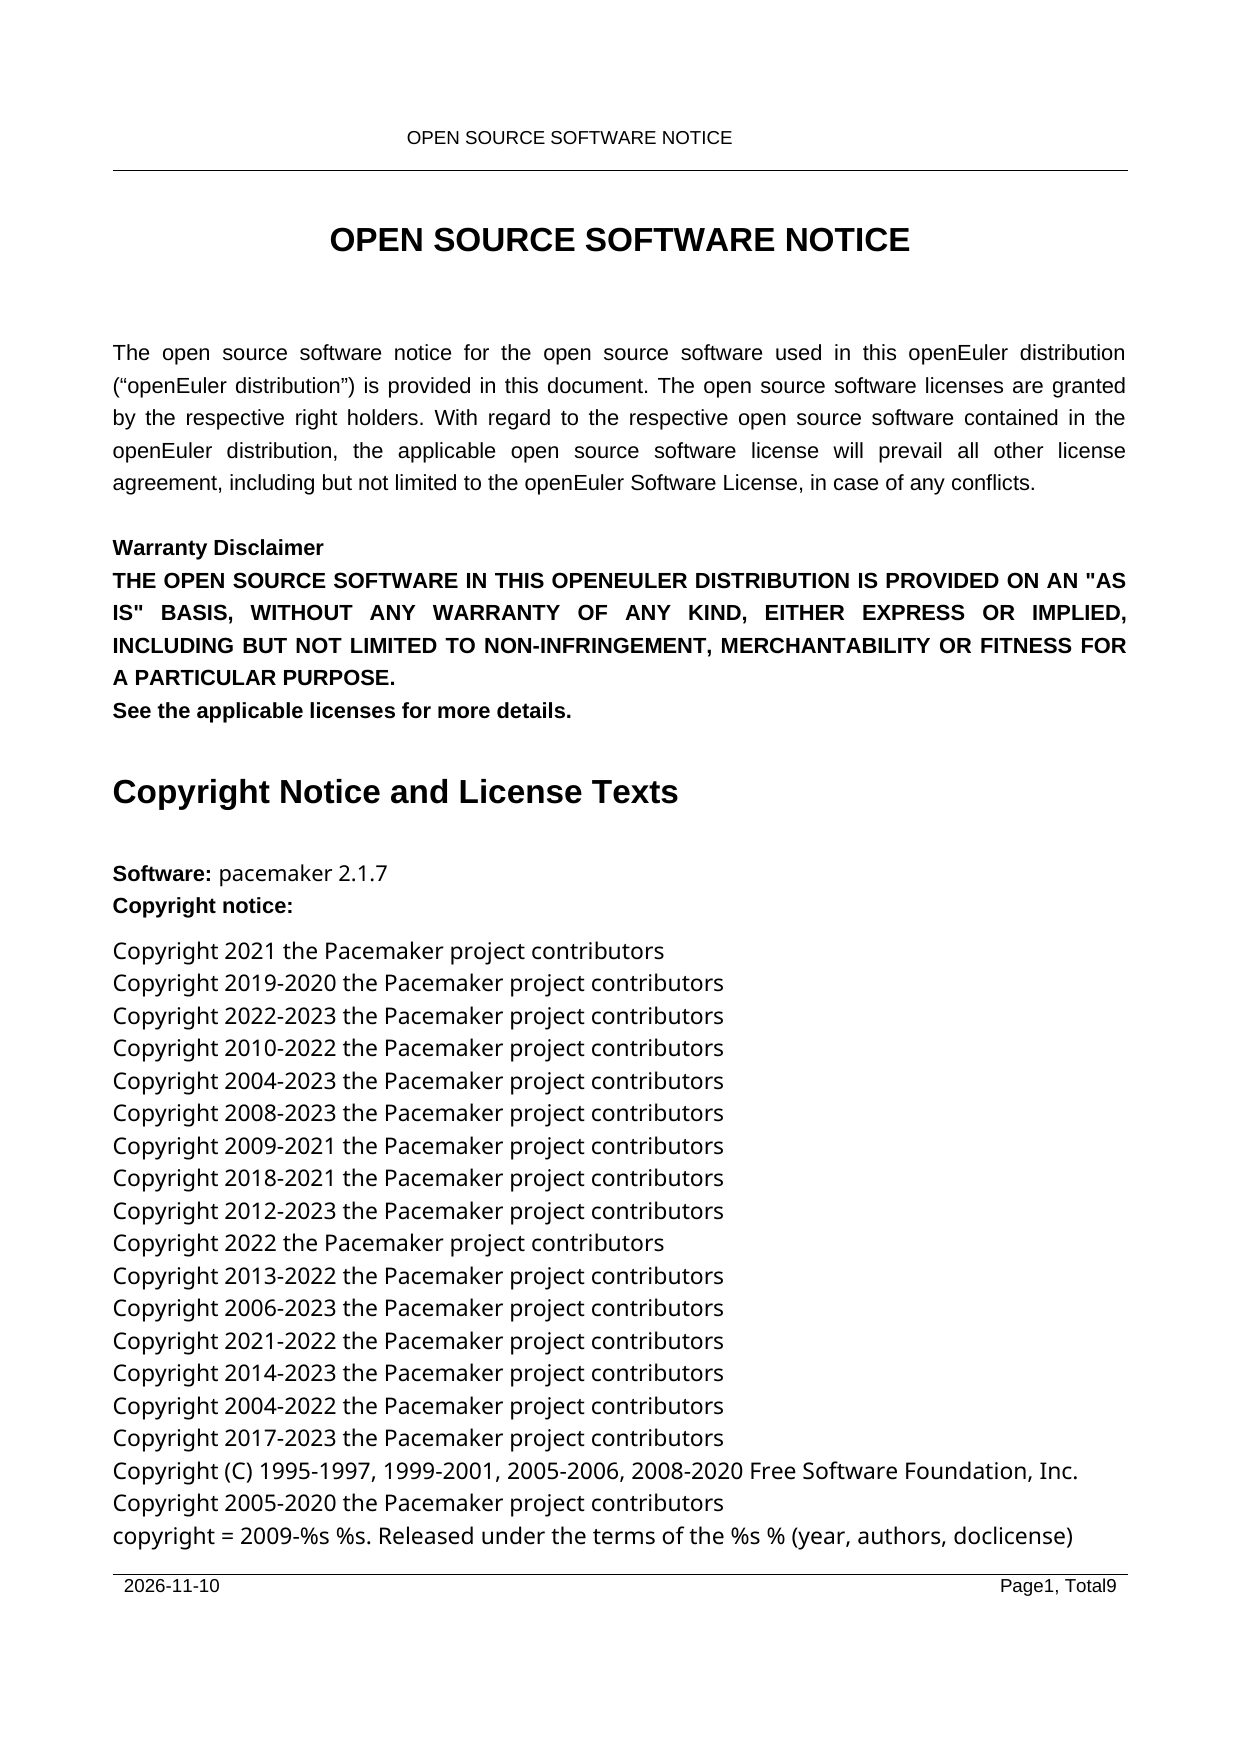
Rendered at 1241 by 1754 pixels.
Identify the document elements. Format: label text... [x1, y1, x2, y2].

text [112, 934, 1128, 1551]
title Software: pacemaker 2.1.7 [112, 856, 1128, 889]
text Warranty Disclaimer [112, 531, 1128, 564]
text Copyright notice: [112, 889, 1128, 921]
text Copyright Notice and License Texts [112, 759, 1128, 824]
text The open source software notice for the open source software used in this openEuler distribution (“openEuler distribution”) is provided in this document. The open source software licenses are granted by the respective right holders. With regard to the respective open source software contained in the openEuler distribution, the applicable open source software license will prevail all other license agreement, including but not limited to the openEuler Software License, in case of any conflicts. [112, 336, 1128, 499]
text THE OPEN SOURCE SOFTWARE IN THIS OPENEULER DISTRIBUTION IS PROVIDED ON AN "AS IS" BASIS, WITHOUT ANY WARRANTY OF ANY KIND, EITHER EXPRESS OR IMPLIED, INCLUDING BUT NOT LIMITED TO NON-INFRINGEMENT, MERCHANTABILITY OR FITNESS FOR A PARTICULAR PURPOSE. See the applicable licenses for more details. [112, 564, 1128, 726]
text OPEN SOURCE SOFTWARE NOTICE [112, 206, 1128, 271]
